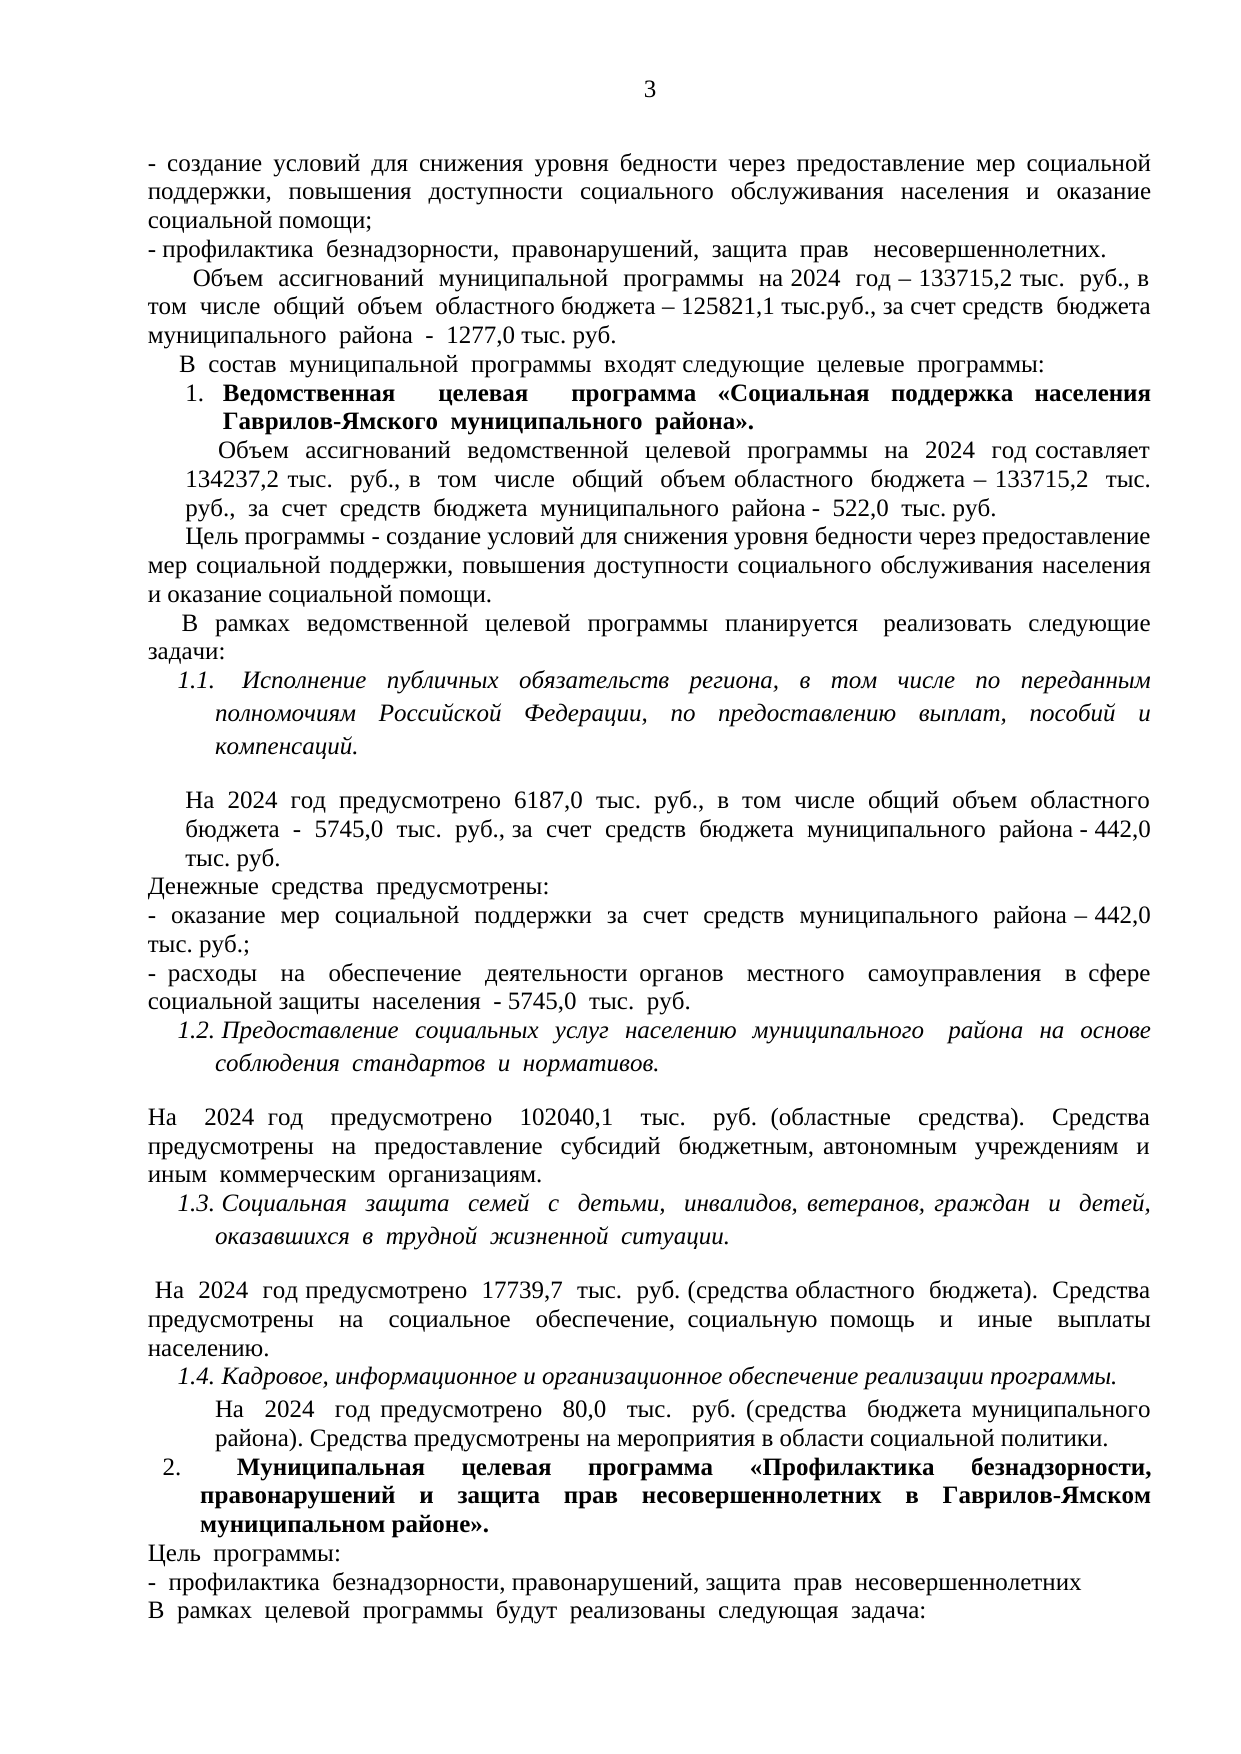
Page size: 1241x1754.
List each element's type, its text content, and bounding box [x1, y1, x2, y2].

text В рамках ведомственной целевой программы планируется реализовать следующие задачи: [148, 608, 1152, 665]
text - расходы на обеспечение деятельности органов местного самоуправления в сфере социальной защиты населения - 5745,0 тыс. руб. [148, 958, 1152, 1015]
text Объем ассигнований муниципальной программы на 2024 год – 133715,2 тыс. руб., в том числе общий объем областного бюджета – 125821,1 тыс.руб., за счет средств бюджета муниципального района - 1277,0 тыс. руб. [148, 263, 1152, 349]
list Исполнение публичных обязательств региона, в том числе по переданным полномочиям Российской Федерации, по предоставлению выплат, пособий и компенсаций. [177, 665, 1152, 760]
text В рамках целевой программы будут реализованы следующая задача: [148, 1596, 1152, 1624]
text В состав муниципальной программы входят следующие целевые программы: [148, 349, 1152, 378]
text Цель программы: [148, 1538, 1152, 1567]
list Ведомственная целевая программа «Социальная поддержка населения Гаврилов-Ямского муниципального района». [185, 378, 1152, 435]
text Цель программы - создание условий для снижения уровня бедности через предоставление мер социальной поддержки, повышения доступности социального обслуживания населения и оказание социальной помощи. [148, 521, 1152, 608]
list Кадровое, информационное и организационное обеспечение реализации программы. [177, 1361, 1152, 1390]
list Муниципальная целевая программа «Профилактика безнадзорности, правонарушений и защита прав несовершеннолетних в Гаврилов-Ямском муниципальном районе». [162, 1452, 1152, 1538]
text - оказание мер социальной поддержки за счет средств муниципального района – 442,0 тыс. руб.; [148, 900, 1152, 958]
list Социальная защита семей с детьми, инвалидов, ветеранов, граждан и детей, оказавшихся в трудной жизненной ситуации. [177, 1188, 1152, 1250]
text На 2024 год предусмотрено 17739,7 тыс. руб. (средства областного бюджета). Средства предусмотрены на социальное обеспечение, социальную помощь и иные выплаты населению. [148, 1275, 1152, 1361]
list На 2024 год предусмотрено 80,0 тыс. руб. (средства бюджета муниципального района). Средства предусмотрены на мероприятия в области социальной политики. [215, 1394, 1152, 1452]
text На 2024 год предусмотрено 6187,0 тыс. руб., в том числе общий объем областного бюджета - 5745,0 тыс. руб., за счет средств бюджета муниципального района - 442,0 тыс. руб. [185, 785, 1152, 871]
text - профилактика безнадзорности, правонарушений, защита прав несовершеннолетних. [148, 234, 1152, 263]
text - профилактика безнадзорности, правонарушений, защита прав несовершеннолетних [148, 1567, 1152, 1596]
text Денежные средства предусмотрены: [148, 871, 1152, 900]
list Предоставление социальных услуг населению муниципального района на основе соблюдения стандартов и нормативов. [177, 1015, 1152, 1077]
text На 2024 год предусмотрено 102040,1 тыс. руб. (областные средства). Средства предусмотрены на предоставление субсидий бюджетным, автономным учреждениям и иным коммерческим организациям. [148, 1102, 1152, 1188]
text - создание условий для снижения уровня бедности через предоставление мер социальной поддержки, повышения доступности социального обслуживания населения и оказание социальной помощи; [148, 148, 1152, 234]
text Объем ассигнований ведомственной целевой программы на 2024 год составляет 134237,2 тыс. руб., в том числе общий объем областного бюджета – 133715,2 тыс. руб., за счет средств бюджета муниципального района - 522,0 тыс. руб. [185, 435, 1152, 521]
